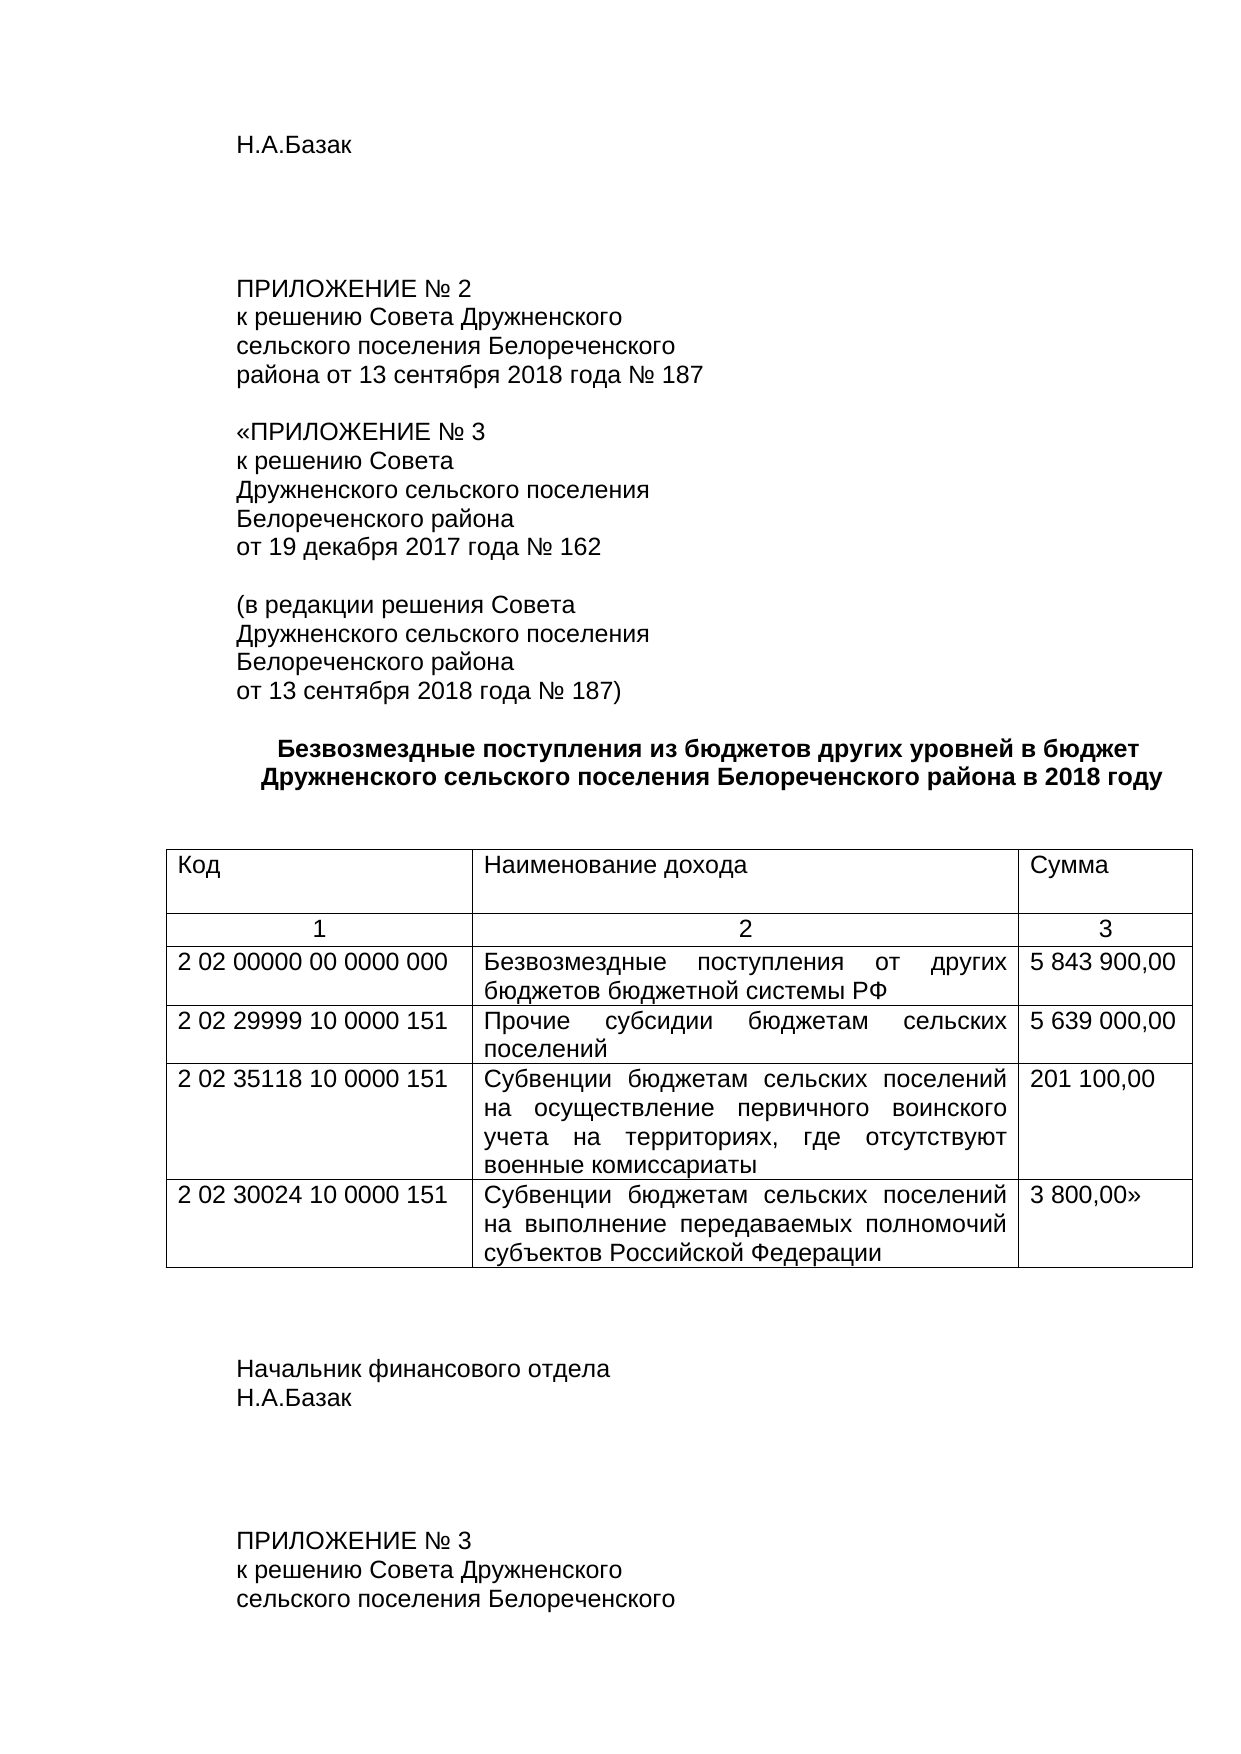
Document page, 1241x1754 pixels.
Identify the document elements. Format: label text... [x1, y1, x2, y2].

table_cell 2 02 35118 10 0000 151 [167, 1064, 472, 1179]
text ПРИЛОЖЕНИЕ № 3 [177, 1526, 1181, 1555]
text Дружненского сельского поселения [177, 475, 1181, 504]
table_cell Прочие субсидии бюджетам сельских поселений [473, 1006, 1018, 1063]
table_cell Безвозмездные поступления от других бюджетов бюджетной системы РФ [473, 947, 1018, 1005]
table_cell Субвенции бюджетам сельских поселений на осуществление первичного воинского учета на территориях, где отсутствуют военные комиссариаты [473, 1064, 1018, 1179]
table_cell Субвенции бюджетам сельских поселений на выполнение передаваемых полномочий субъектов Российской Федерации [473, 1180, 1018, 1267]
table_header Сумма [1019, 850, 1192, 913]
table_cell 2 02 30024 10 0000 151 [167, 1180, 472, 1267]
text сельского поселения Белореченского [177, 1584, 1181, 1613]
text района от 13 сентября 2018 года № 187 [177, 360, 1181, 389]
text «ПРИЛОЖЕНИЕ № 3 [177, 417, 1181, 446]
table_cell 1 [167, 914, 472, 946]
table_cell 3 [1019, 914, 1192, 946]
text к решению Совета [177, 446, 1181, 475]
text ПРИЛОЖЕНИЕ № 2 [177, 274, 1181, 302]
text Начальник финансового отдела [177, 1354, 1181, 1383]
table_cell 2 02 00000 00 0000 000 [167, 947, 472, 1005]
text к решению Совета Дружненского [177, 302, 1181, 331]
text Безвозмездные поступления из бюджетов других уровней в бюджет [177, 734, 1181, 762]
table_cell 5 843 900,00 [1019, 947, 1192, 1005]
text Н.А.Базак [177, 130, 1181, 159]
table_header Код [167, 850, 472, 913]
table_header Наименование дохода [473, 850, 1018, 913]
text от 19 декабря 2017 года № 162 [177, 532, 1181, 561]
text (в редакции решения Совета [177, 590, 1181, 619]
text Белореченского района [177, 647, 1181, 676]
text сельского поселения Белореченского [177, 331, 1181, 360]
text Н.А.Базак [177, 1383, 1181, 1411]
table_cell 2 [473, 914, 1018, 946]
table_cell 5 639 000,00 [1019, 1006, 1192, 1063]
text от 13 сентября 2018 года № 187) [177, 676, 1181, 705]
text Дружненского сельского поселения Белореченского района в 2018 году [177, 762, 1181, 791]
text Белореченского района [177, 504, 1181, 532]
table_cell 3 800,00» [1019, 1180, 1192, 1267]
table_cell 201 100,00 [1019, 1064, 1192, 1179]
text Дружненского сельского поселения [177, 619, 1181, 647]
table_cell 2 02 29999 10 0000 151 [167, 1006, 472, 1063]
text к решению Совета Дружненского [177, 1555, 1181, 1584]
